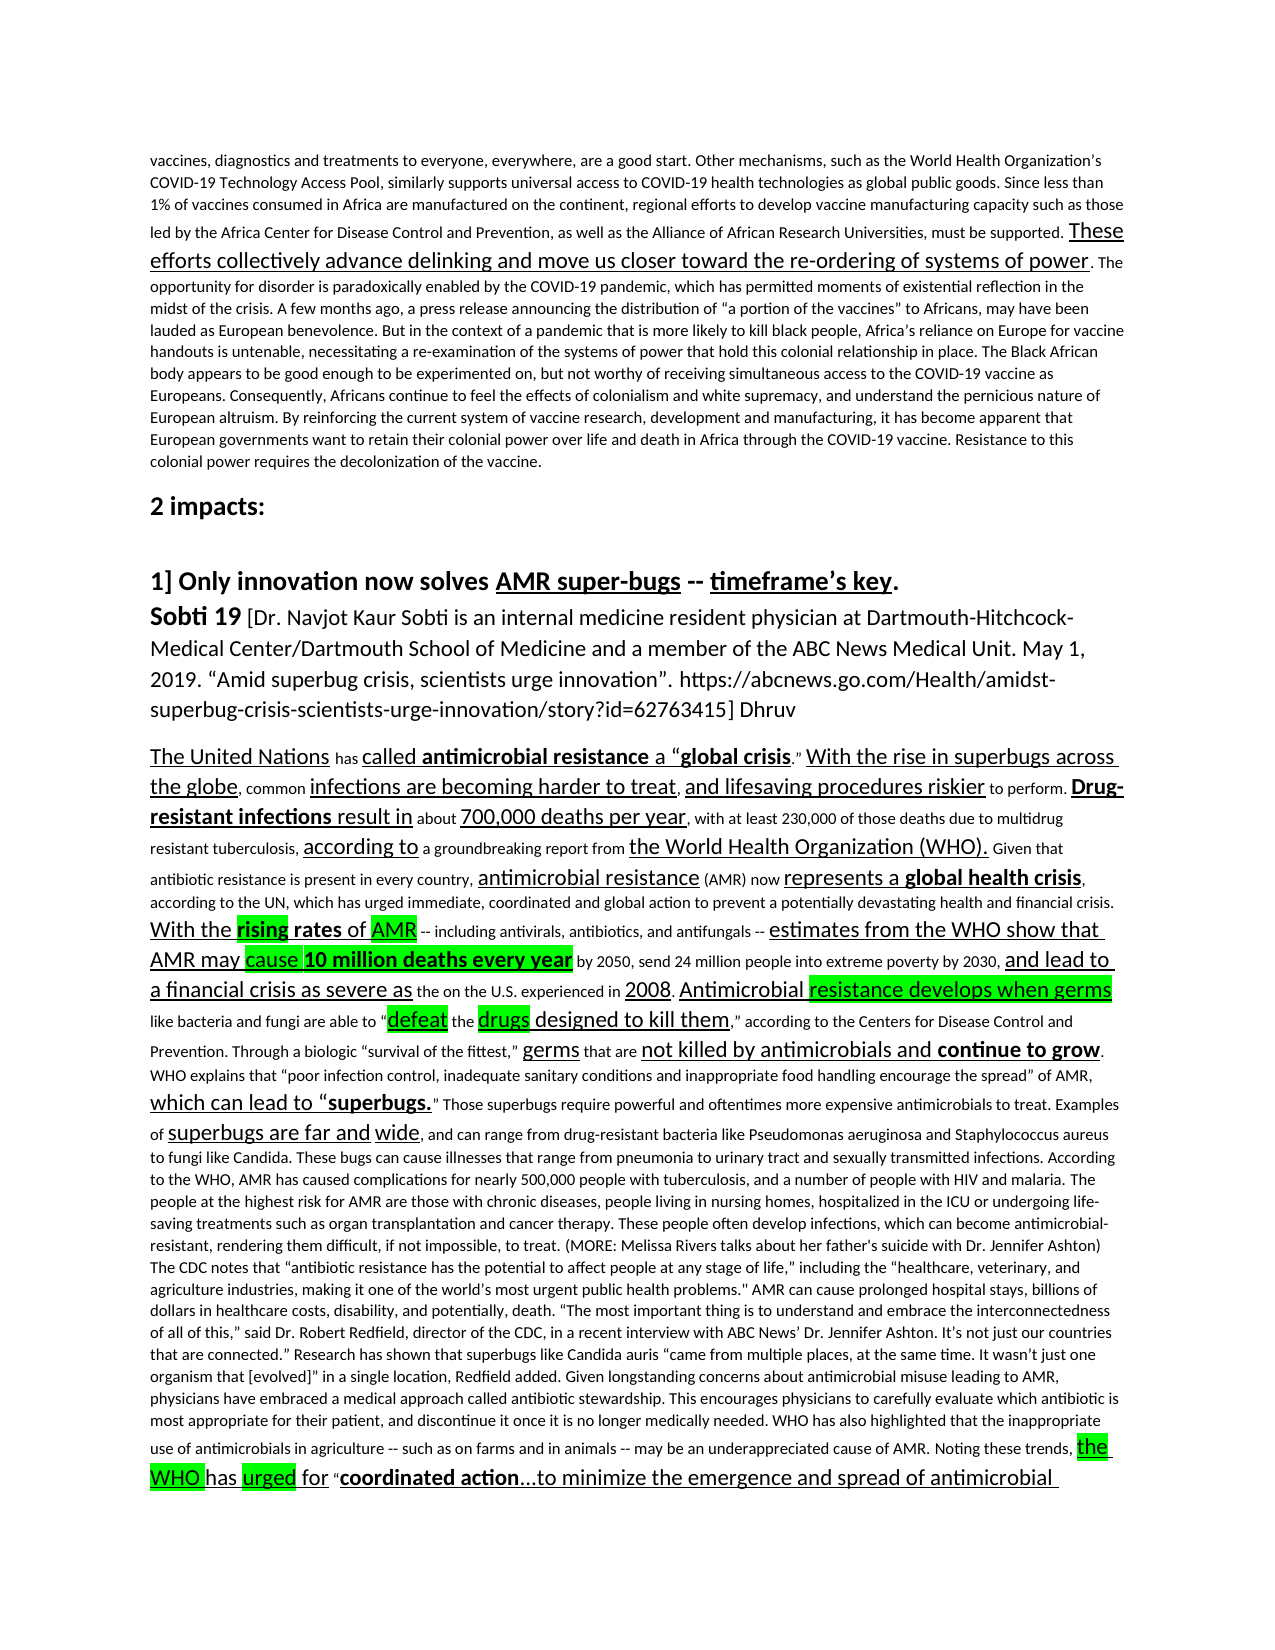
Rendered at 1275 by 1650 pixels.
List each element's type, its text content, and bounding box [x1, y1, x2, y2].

text Sobti 19 [Dr. Navjot Kaur Sobti is an internal medicine resident physician at Dartmouth-Hitchcock-Medical Center/Dartmouth School of Medicine and a member of the ABC News Medical Unit. May 1, 2019. “Amid superbug crisis, scientists urge innovation”. https://abcnews.go.com/Health/amidst-superbug-crisis-scientists-urge-innovation/story?id=62763415] Dhruv [150, 599, 1125, 723]
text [150, 150, 1125, 471]
subtitle 2 impacts: [150, 489, 1125, 523]
subtitle 1] Only innovation now solves AMR super-bugs -- timeframe’s key. [150, 564, 1125, 597]
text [150, 742, 1125, 1491]
